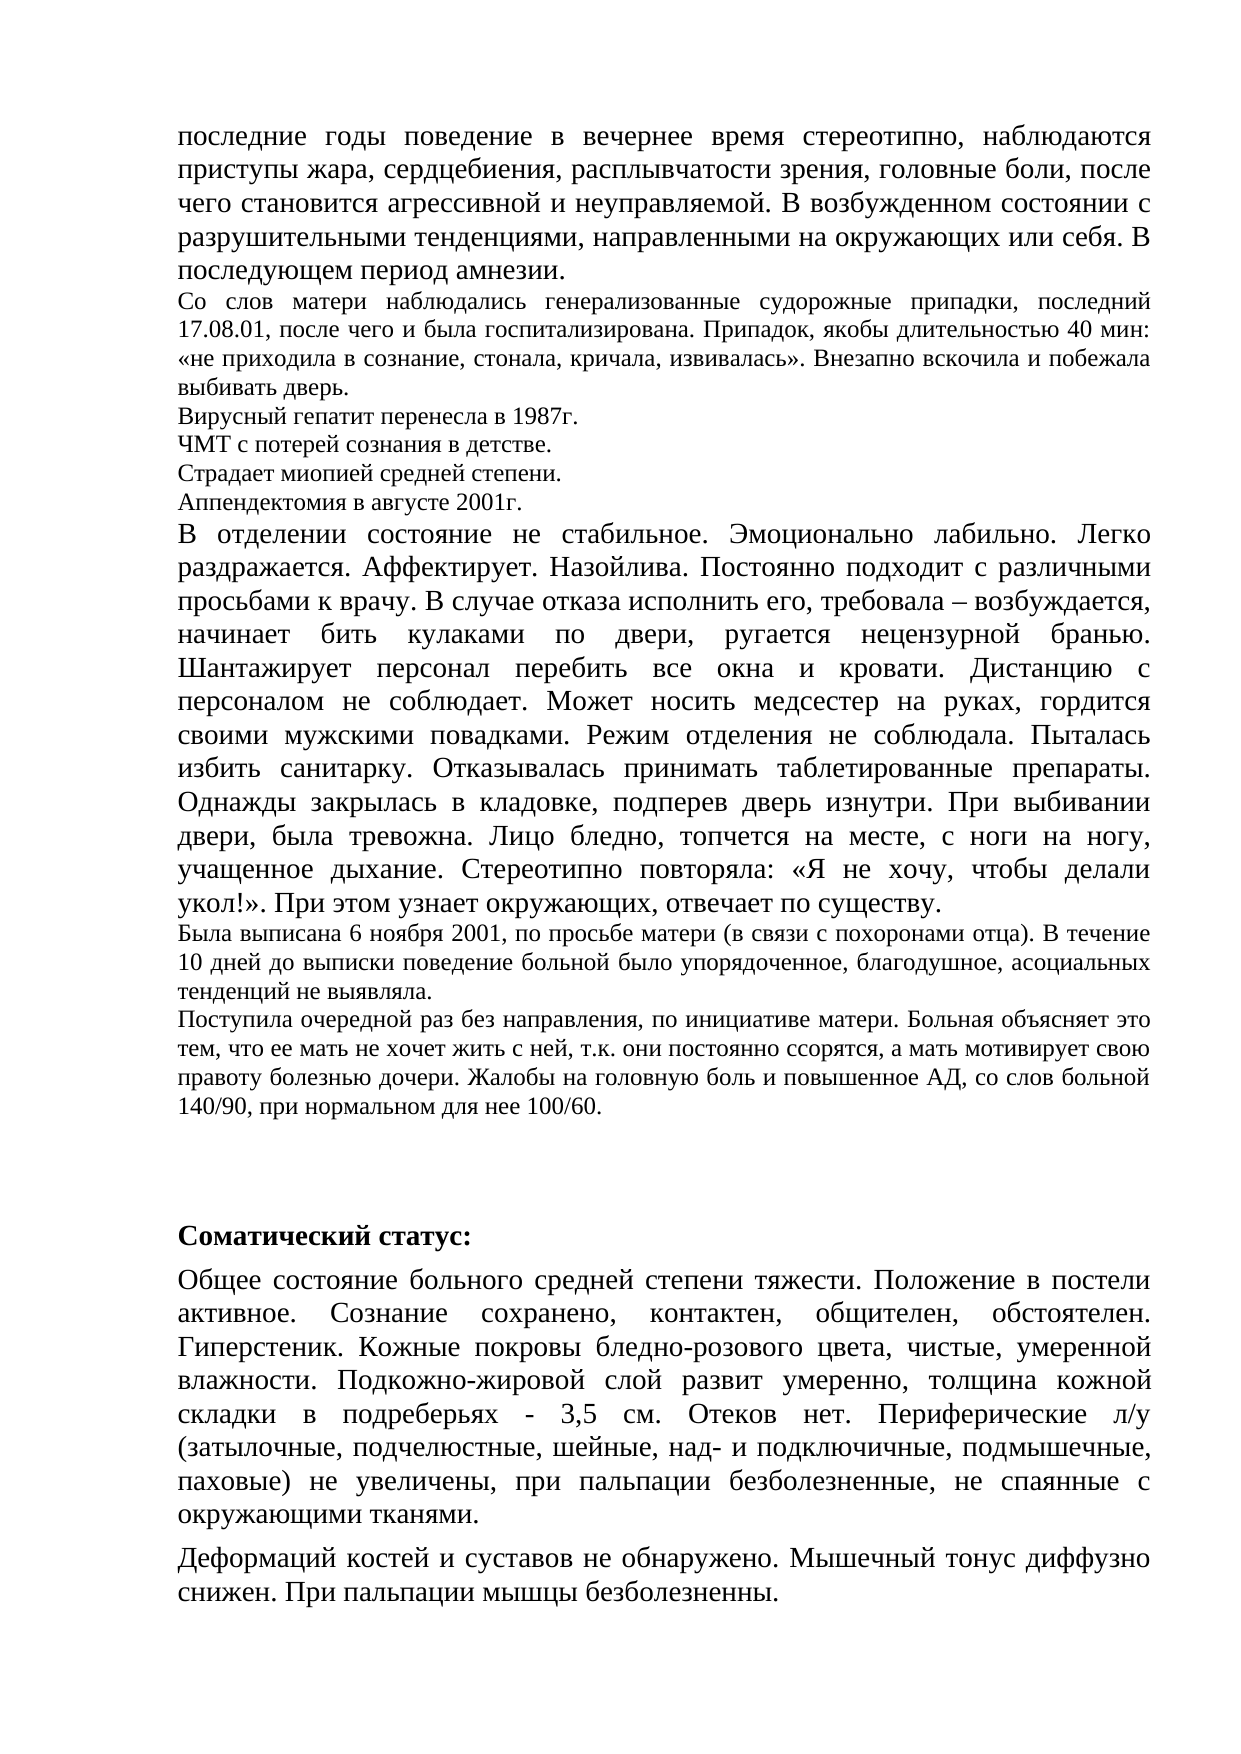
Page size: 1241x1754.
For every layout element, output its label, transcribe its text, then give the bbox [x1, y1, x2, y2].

text Поступила очередной раз без направления, по инициативе матери. Больная объясняет это тем, что ее мать не хочет жить с ней, т.к. они постоянно ссорятся, а мать мотивирует свою правоту болезнью дочери. Жалобы на головную боль и повышенное АД, со слов больной 140/90, при нормальном для нее 100/60. [177, 1004, 1152, 1119]
text Вирусный гепатит перенесла в 1987г. [177, 401, 1152, 429]
text Деформаций костей и суставов не обнаружено. Мышечный тонус диффузно снижен. При пальпации мышцы безболезненны. [177, 1541, 1152, 1608]
text Страдает миопией средней степени. [177, 458, 1152, 487]
text В отделении состояние не стабильное. Эмоционально лабильно. Легко раздражается. Аффектирует. Назойлива. Постоянно подходит с различными просьбами к врачу. В случае отказа исполнить его, требовала – возбуждается, начинает бить кулаками по двери, ругается нецензурной бранью. Шантажирует персонал перебить все окна и кровати. Дистанцию с персоналом не соблюдает. Может носить медсестер на руках, гордится своими мужскими повадками. Режим отделения не соблюдала. Пыталась избить санитарку. Отказывалась принимать таблетированные препараты. Однажды закрылась в кладовке, подперев дверь изнутри. При выбивании двери, была тревожна. Лицо бледно, топчется на месте, с ноги на ногу, учащенное дыхание. Стереотипно повторяла: «Я не хочу, чтобы делали укол!». При этом узнает окружающих, отвечает по существу. [177, 516, 1152, 918]
text ЧМТ с потерей сознания в детстве. [177, 429, 1152, 458]
text Соматический статус: [177, 1218, 1152, 1251]
text Была выписана 6 ноября 2001, по просьбе матери (в связи с похоронами отца). В течение 10 дней до выписки поведение больной было упорядоченное, благодушное, асоциальных тенденций не выявляла. [177, 918, 1152, 1004]
text Со слов матери наблюдались генерализованные судорожные припадки, последний 17.08.01, после чего и была госпитализирована. Припадок, якобы длительностью 40 мин: «не приходила в сознание, стонала, кричала, извивалась». Внезапно вскочила и побежала выбивать дверь. [177, 286, 1152, 401]
text Общее состояние больного средней степени тяжести. Положение в постели активное. Сознание сохранено, контактен, общителен, обстоятелен. Гиперстеник. Кожные покровы бледно-розового цвета, чистые, умеренной влажности. Подкожно-жировой слой развит умеренно, толщина кожной складки в подреберьях - 3,5 см. Отеков нет. Периферические л/у (затылочные, подчелюстные, шейные, над- и подключичные, подмышечные, паховые) не увеличены, при пальпации безболезненные, не спаянные с окружающими тканями. [177, 1262, 1152, 1530]
text Аппендектомия в августе 2001г. [177, 487, 1152, 516]
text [177, 118, 1152, 286]
